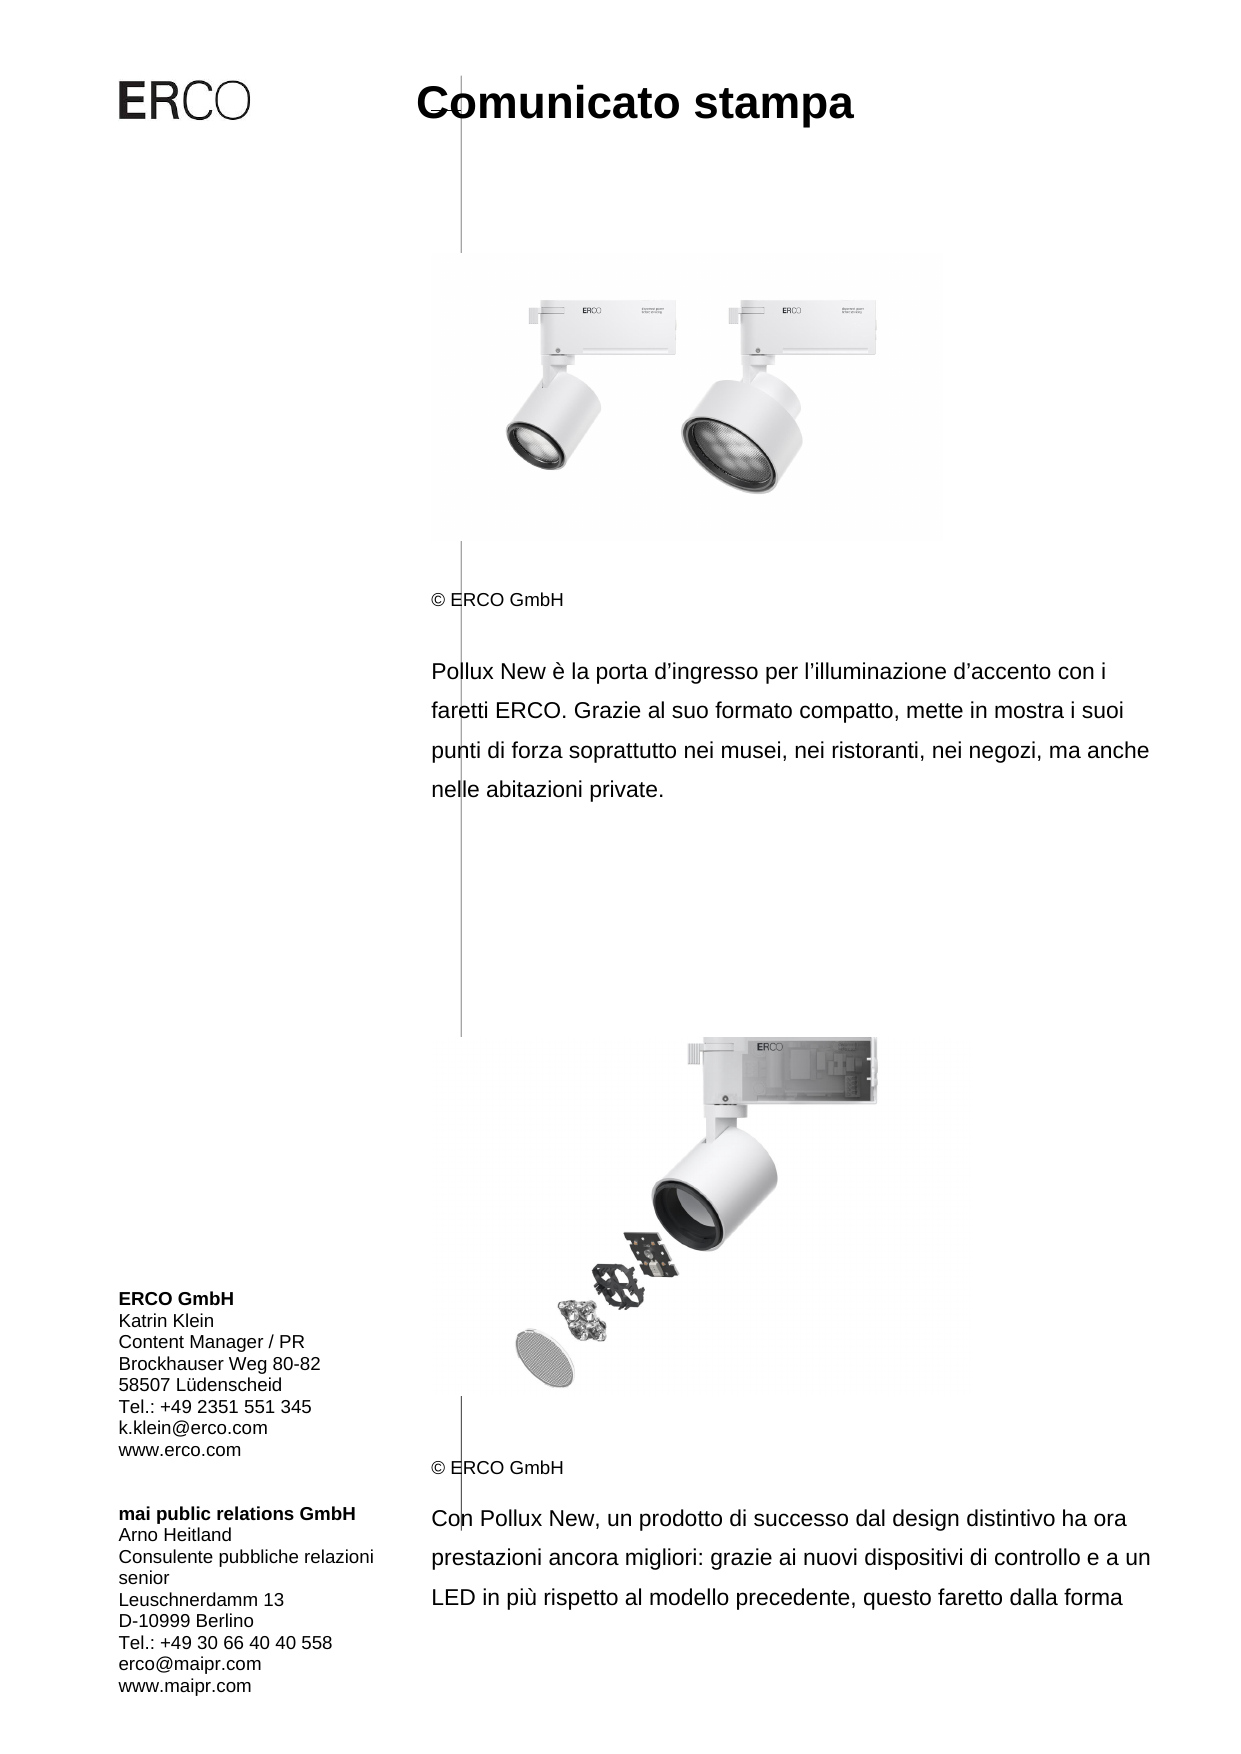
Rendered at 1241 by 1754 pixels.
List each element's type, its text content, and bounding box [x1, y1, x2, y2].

picture [118, 79, 251, 121]
text © ERCO GmbH [431, 1457, 1152, 1478]
picture [430, 1037, 972, 1396]
text Pollux New è la porta d’ingresso per l’illuminazione d’accento con i faretti ERCO. Grazie al suo formato compatto, mette in mostra i suoi punti di forza soprattutto nei musei, nei ristoranti, nei negozi, ma anche nelle abitazioni private. [431, 658, 1152, 803]
text © ERCO GmbH [431, 588, 1152, 610]
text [431, 1504, 1152, 1610]
picture [431, 253, 943, 541]
